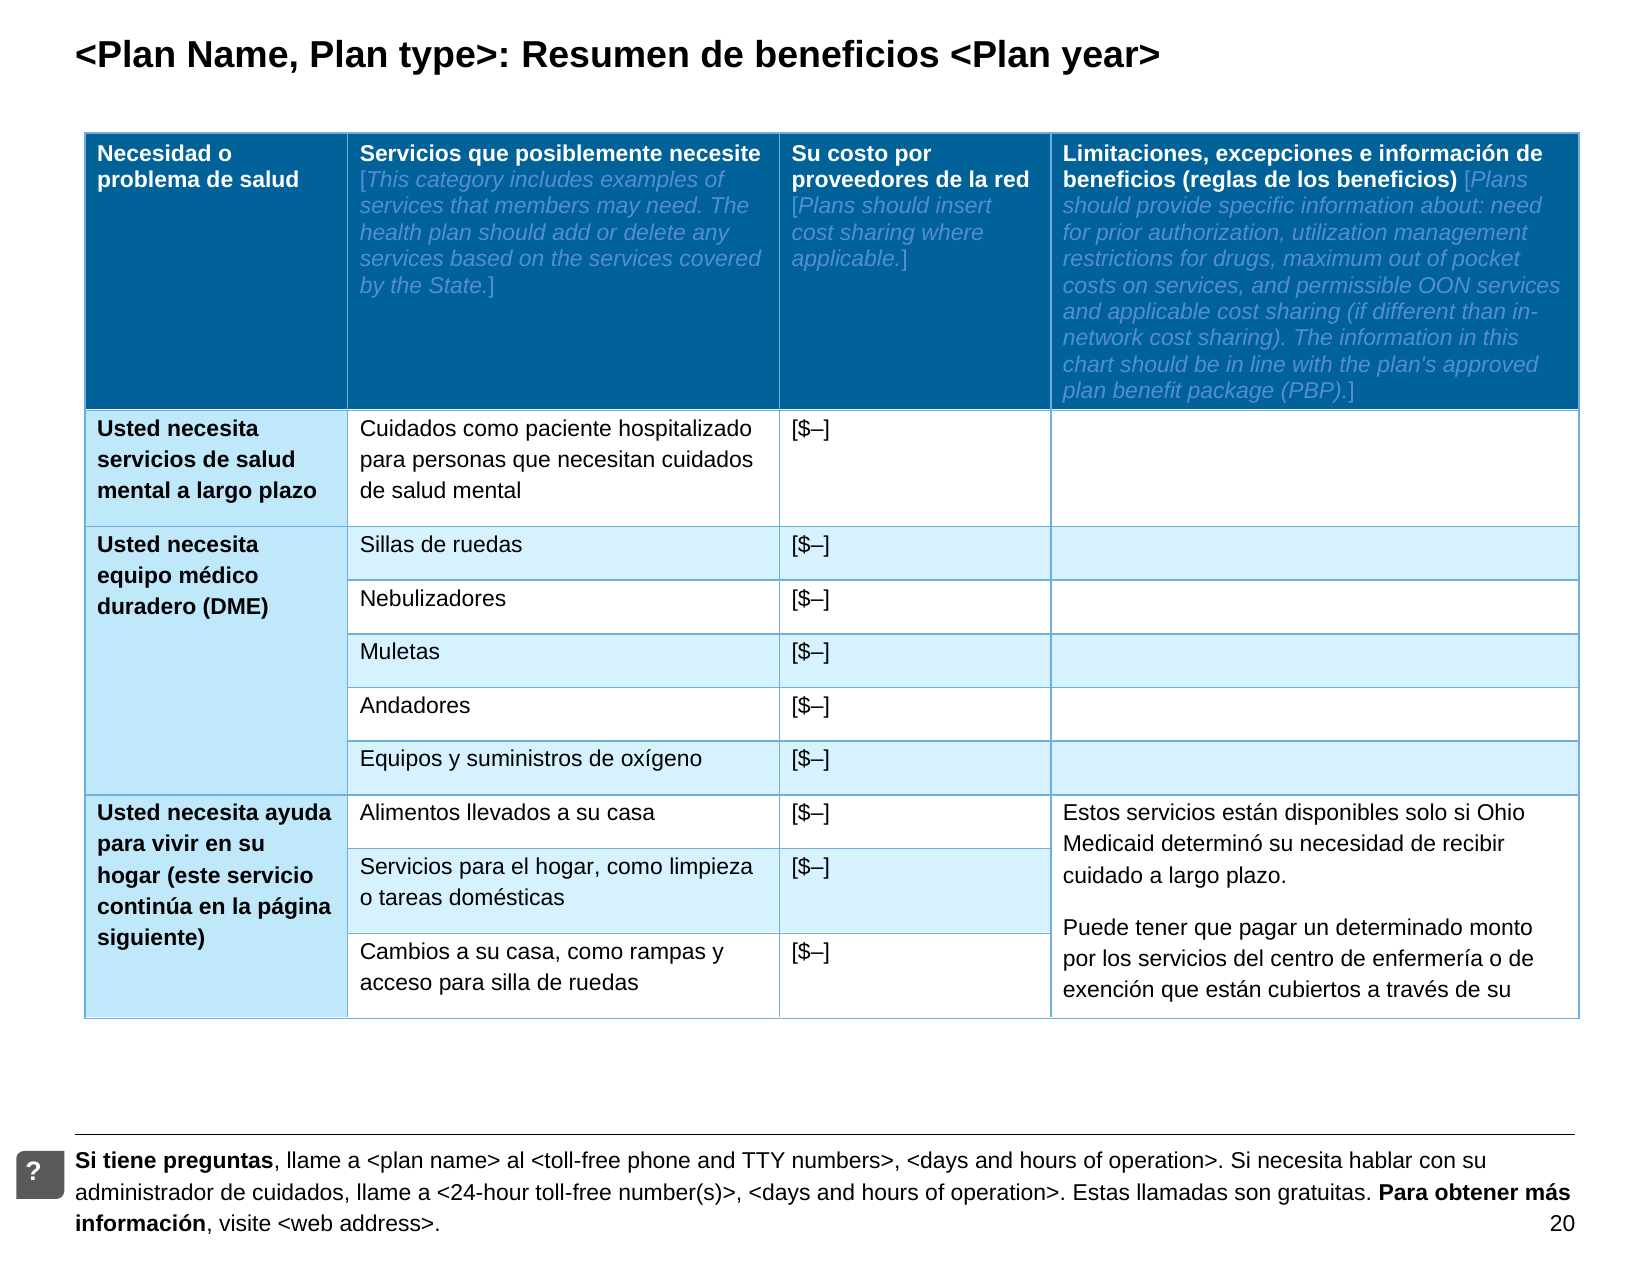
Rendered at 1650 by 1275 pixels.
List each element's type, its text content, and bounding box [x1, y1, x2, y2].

table_cell Cambios a su casa, como rampas y acceso para silla de ruedas [348, 934, 779, 1017]
table_cell [$–] [780, 527, 1050, 579]
table_cell Equipos y suministros de oxígeno [348, 742, 779, 794]
table_cell [$–] [780, 411, 1050, 526]
table_cell Estos servicios están disponibles solo si Ohio Medicaid determinó su necesidad de recibir cuidado a largo plazo. Puede tener que pagar un determinado monto por los servicios del centro de enfermería o de exención que están cubiertos a través de su beneficio de Medicaid. El Departamento de trabajo y servicios de familia local determinará si sus ingresos y ciertos gastos requieren que tenga esa responsabilidad. [1052, 796, 1578, 1017]
table_cell [$–] [780, 796, 1050, 848]
table_header Necesidad o problema de salud [86, 134, 347, 409]
table_cell [$–] [780, 688, 1050, 740]
table_cell Usted necesita servicios de salud mental a largo plazo [86, 411, 347, 526]
table_cell [$–] [780, 581, 1050, 633]
table_cell [$–] [780, 849, 1050, 932]
table_header Limitaciones, excepciones e información de beneficios (reglas de los beneficios) [Plans should provide specific information about: need for prior authorization, utilization management restrictions for drugs, maximum out of pocket costs on services, and permissible OON services and applicable cost sharing (if different than in-network cost sharing). The information in this chart should be in line with the plan's approved plan benefit package (PBP).] [1052, 134, 1578, 409]
table_cell Usted necesita equipo médico duradero (DME) [86, 527, 347, 794]
table_cell [$–] [780, 934, 1050, 1017]
table_header Su costo por proveedores de la red [Plans should insert cost sharing where applicable.] [780, 134, 1050, 409]
table_cell Alimentos llevados a su casa [348, 796, 779, 848]
table_cell [1052, 581, 1578, 633]
table_cell [1052, 688, 1578, 740]
table_cell Usted necesita ayuda para vivir en su hogar (este servicio continúa en la página siguiente) [86, 796, 347, 1017]
table_cell Sillas de ruedas [348, 527, 779, 579]
table_cell [1052, 411, 1578, 526]
table_cell [$–] [780, 635, 1050, 687]
table_cell Nebulizadores [348, 581, 779, 633]
table_cell [1052, 635, 1578, 687]
table_cell Andadores [348, 688, 779, 740]
table_cell Cuidados como paciente hospitalizado para personas que necesitan cuidados de salud mental [348, 411, 779, 526]
table_cell [1052, 527, 1578, 579]
table_cell Muletas [348, 635, 779, 687]
table_header Servicios que posiblemente necesite [This category includes examples of services that members may need. The health plan should add or delete any services based on the services covered by the State.] [348, 134, 779, 409]
table_cell [1052, 742, 1578, 794]
table_cell Servicios para el hogar, como limpieza o tareas domésticas [348, 849, 779, 932]
table_cell [$–] [780, 742, 1050, 794]
